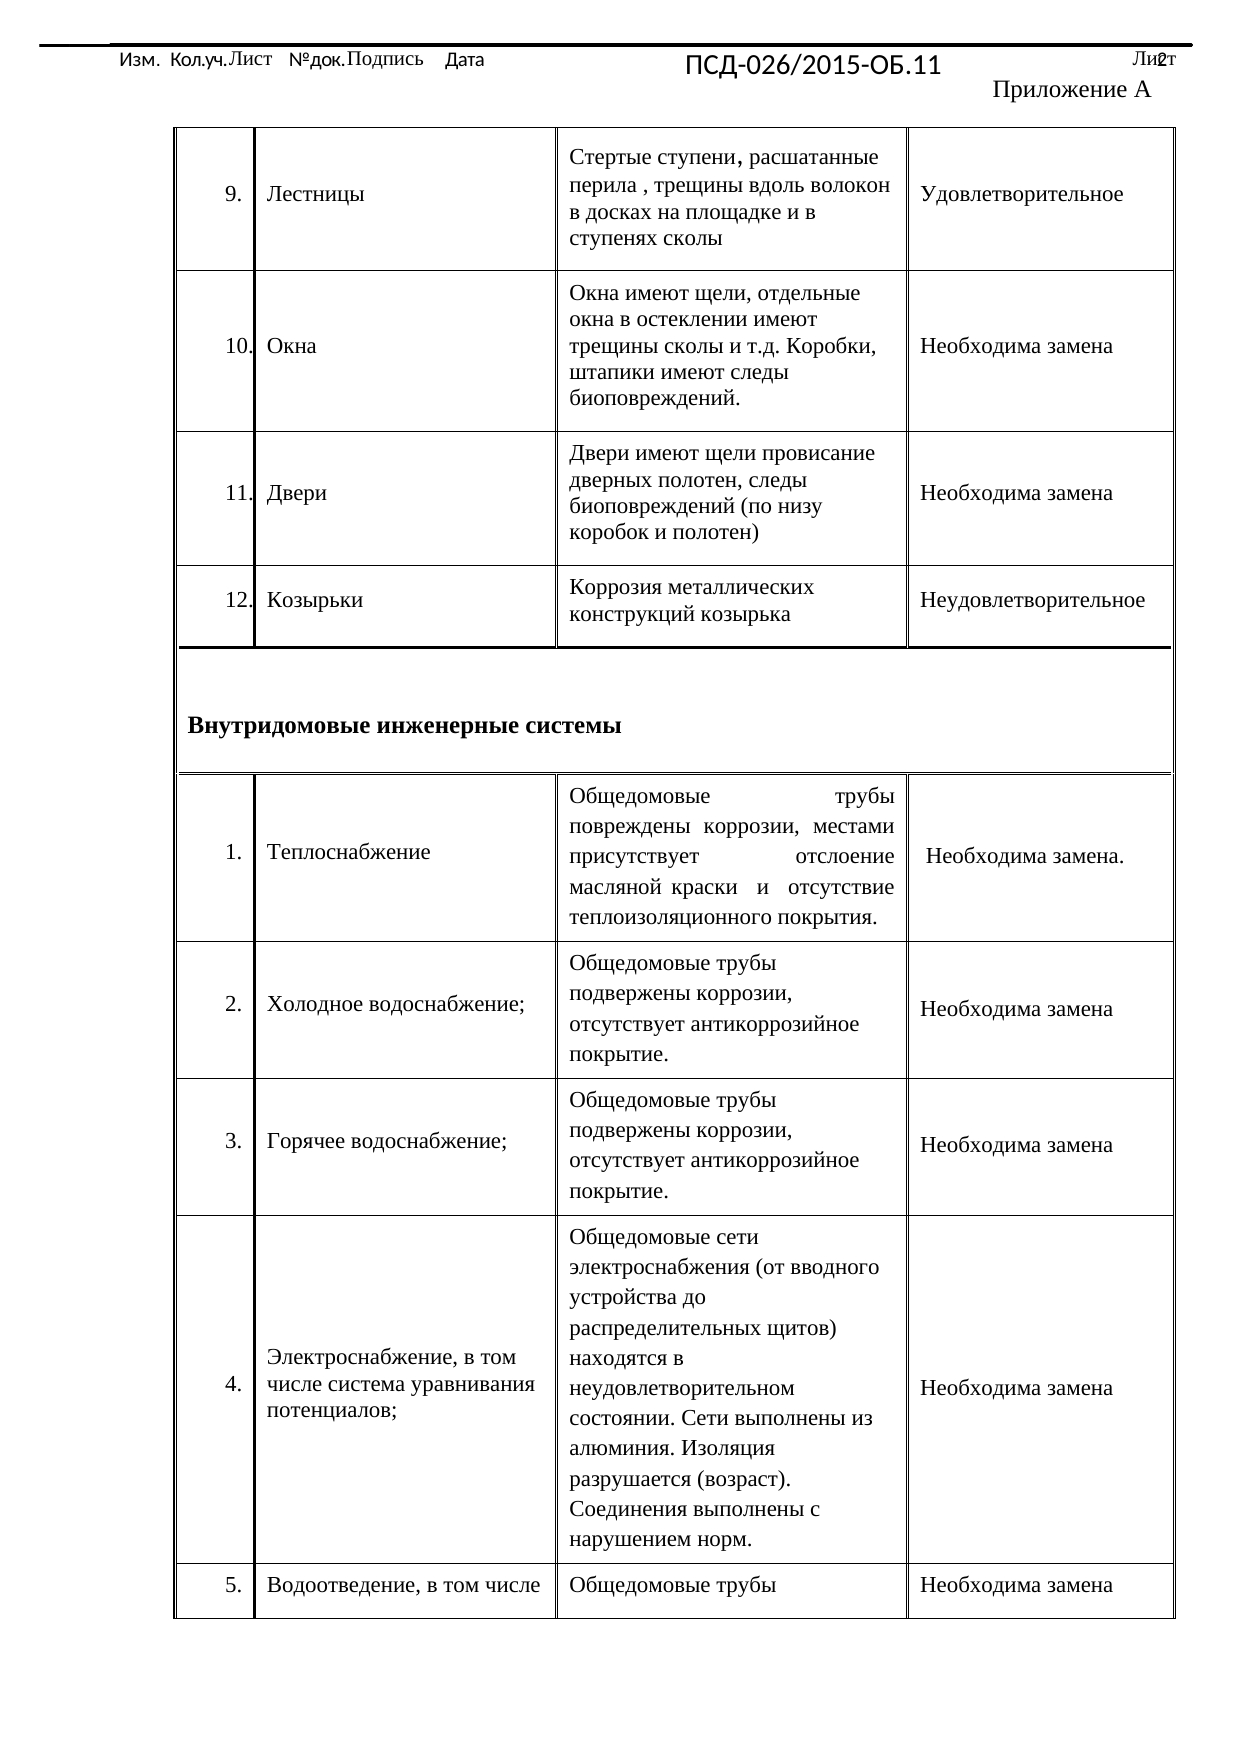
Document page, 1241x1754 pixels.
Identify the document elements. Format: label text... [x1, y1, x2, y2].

table_cell Окна имеют щели, отдельные окна в остеклении имеют трещины сколы и т.д. Коробки, штапики имеют следы биоповреждений. [558, 271, 906, 431]
table_cell [177, 1216, 253, 1563]
table_cell Удовлетворительное [909, 128, 1173, 270]
table_cell [177, 771, 254, 941]
table_cell Общедомовые трубы подвержены коррозии, отсутствует антикоррозийное покрытие. [558, 1079, 906, 1214]
table_cell Необходима замена. [908, 771, 1173, 941]
table_cell Коррозия металлических конструкций козырька [558, 566, 906, 646]
table_cell Необходима замена [909, 942, 1173, 1078]
table_cell Общедомовые трубы повреждены коррозии, местами присутствует отслоение масляной краски и отсутствие теплоизоляционного покрытия. [558, 775, 906, 941]
table_cell Холодное водоснабжение; [256, 942, 555, 1078]
table_cell Теплоснабжение [256, 775, 555, 941]
table_cell Электроснабжение, в том числе система уравнивания потенциалов; [256, 1216, 555, 1563]
table_cell Лестницы [256, 128, 555, 270]
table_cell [558, 1564, 906, 1618]
table_cell Горячее водоснабжение; [256, 1079, 555, 1214]
table_cell Неудовлетворительное [909, 566, 1173, 646]
table_cell [177, 1079, 253, 1214]
table_cell Двери имеют щели провисание дверных полотен, следы биоповреждений (по низу коробок и полотен) [558, 432, 906, 565]
table_cell Окна [256, 271, 555, 431]
table_cell [177, 128, 253, 270]
table_cell Внутридомовые инженерные системы [177, 646, 1173, 771]
table_cell Необходима замена [909, 1564, 1173, 1618]
table_cell [177, 271, 253, 431]
table_cell Общедомовые трубы подвержены коррозии, отсутствует антикоррозийное покрытие. [558, 942, 906, 1078]
table_cell [177, 1564, 253, 1618]
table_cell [256, 1564, 555, 1618]
table_cell Необходима замена [909, 1216, 1173, 1563]
table_cell [177, 432, 253, 565]
table_cell Необходима замена [909, 432, 1173, 565]
table_cell Общедомовые сети электроснабжения (от вводного устройства до распределительных щитов) находятся в неудовлетворительном состоянии. Сети выполнены из алюминия. Изоляция разрушается (возраст). Соединения выполнены с нарушением норм. [558, 1216, 906, 1563]
table_cell Двери [256, 432, 555, 565]
table_cell Стертые ступени, расшатанные перила , трещины вдоль волокон в досках на площадке и в ступенях сколы [558, 128, 906, 270]
table_cell [177, 566, 253, 646]
table_cell Необходима замена [909, 1079, 1173, 1214]
table_cell Козырьки [256, 566, 555, 646]
table_cell [177, 942, 253, 1078]
table_cell Необходима замена [909, 271, 1173, 431]
